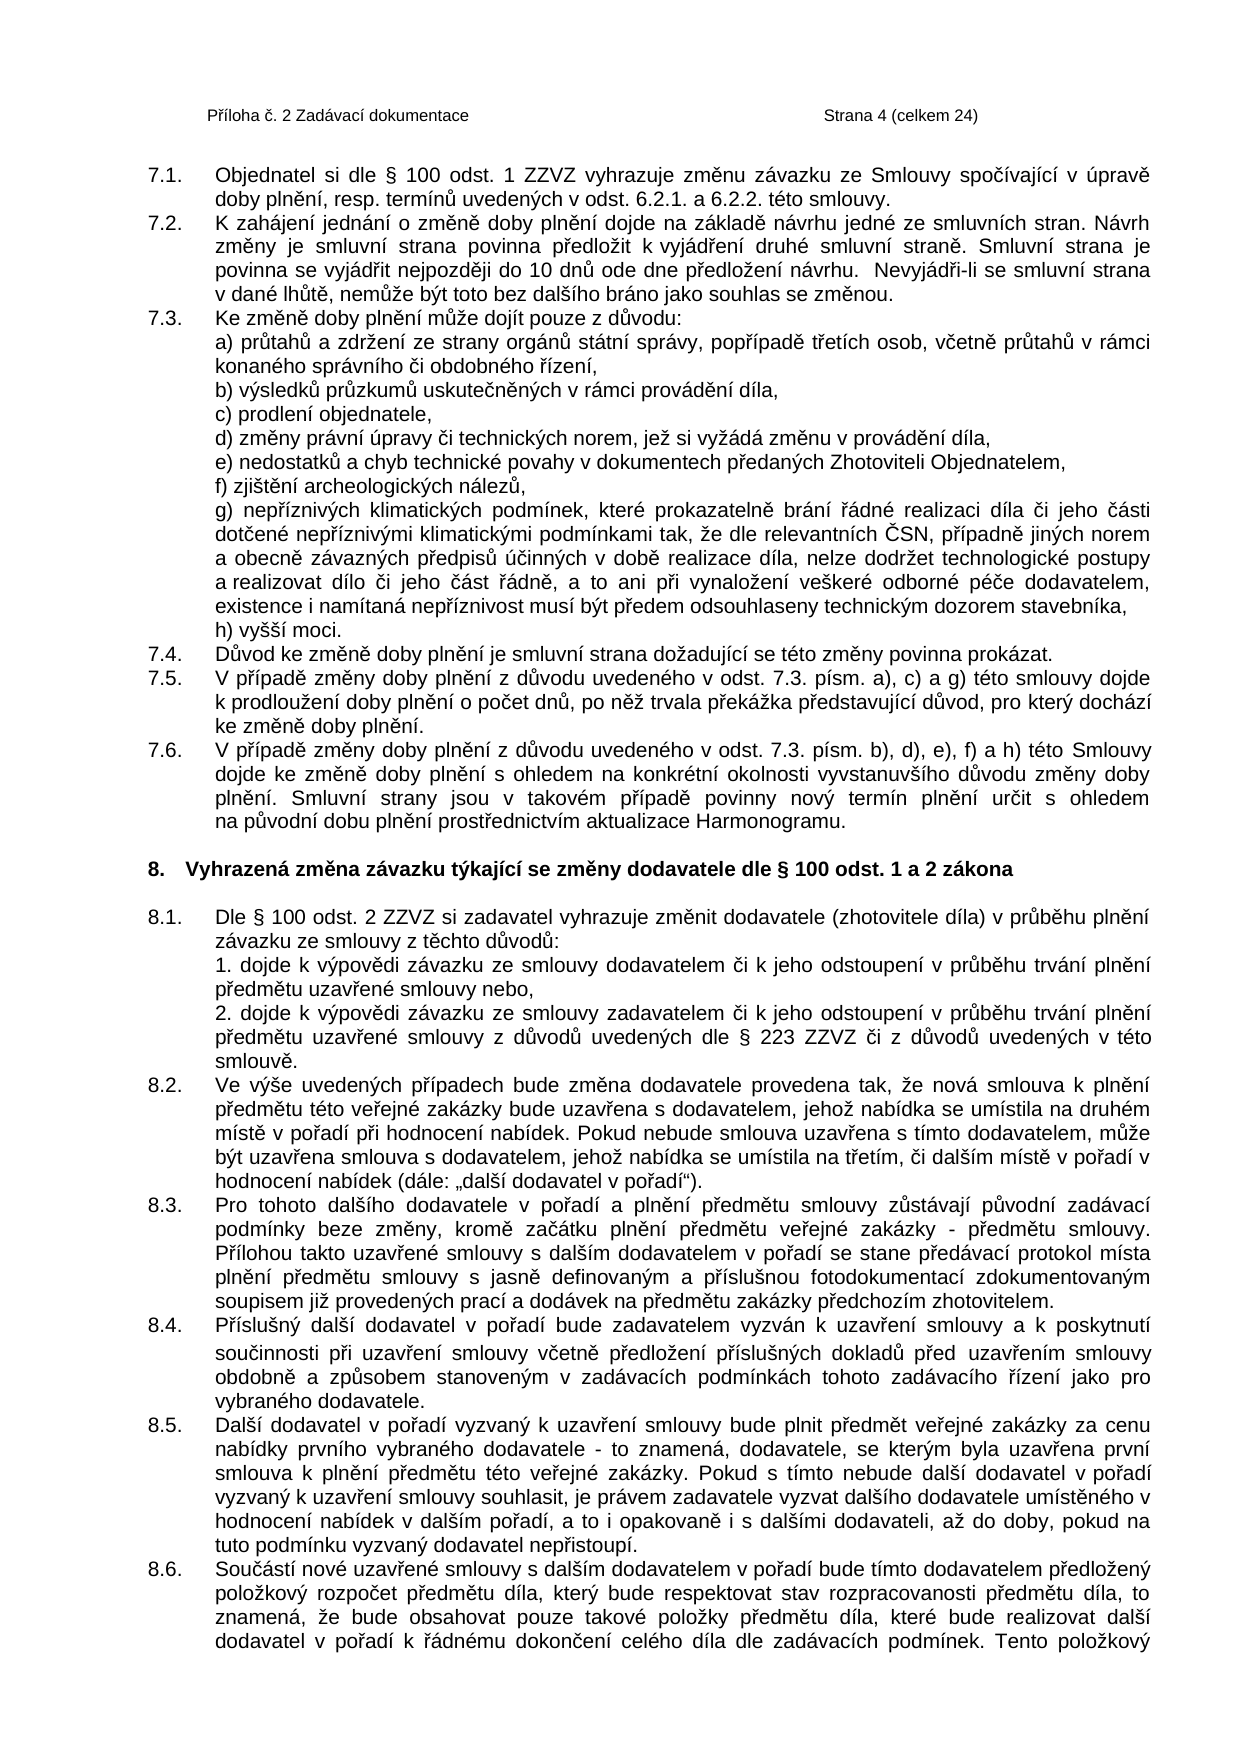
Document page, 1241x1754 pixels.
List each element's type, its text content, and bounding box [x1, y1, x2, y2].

text g) nepříznivých klimatických podmínek, které prokazatelně brání řádné realizaci díla či jeho části dotčené nepříznivými klimatickými podmínkami tak, že dle relevantních ČSN, případně jiných norem a obecně závazných předpisů účinných v době realizace díla, nelze dodržet technologické postupy a realizovat dílo či jeho část řádně, a to ani při vynaložení veškeré odborné péče dodavatelem, existence i namítaná nepříznivost musí být předem odsouhlaseny technickým dozorem stavebníka, [215, 498, 1152, 618]
list Vyhrazená změna závazku týkající se změny dodavatele dle § 100 odst. 1 a 2 zákona [148, 857, 1152, 881]
list V případě změny doby plnění z důvodu uvedeného v odst. 7.3. písm. b), d), e), f) a h) této Smlouvy dojde ke změně doby plnění s ohledem na konkrétní okolnosti vyvstanuvšího důvodu změny doby plnění. Smluvní strany jsou v takovém případě povinny nový termín plnění určit s ohledem na původní dobu plnění prostřednictvím aktualizace Harmonogramu. [148, 737, 1152, 833]
text f) zjištění archeologických nálezů, [148, 474, 1152, 498]
list K zahájení jednání o změně doby plnění dojde na základě návrhu jedné ze smluvních stran. Návrh změny je smluvní strana povinna předložit k vyjádření druhé smluvní straně. Smluvní strana je povinna se vyjádřit nejpozději do 10 dnů ode dne předložení návrhu. Nevyjádři-li se smluvní strana v dané lhůtě, nemůže být toto bez dalšího bráno jako souhlas se změnou. [148, 210, 1152, 306]
text c) prodlení objednatele, [148, 402, 1152, 426]
text b) výsledků průzkumů uskutečněných v rámci provádění díla, [148, 378, 1152, 402]
list Důvod ke změně doby plnění je smluvní strana dožadující se této změny povinna prokázat. [148, 642, 1152, 666]
list Dle § 100 odst. 2 ZZVZ si zadavatel vyhrazuje změnit dodavatele (zhotovitele díla) v průběhu plnění závazku ze smlouvy z těchto důvodů: [148, 905, 1152, 953]
text d) změny právní úpravy či technických norem, jež si vyžádá změnu v provádění díla, [148, 426, 1152, 450]
text 1. dojde k výpovědi závazku ze smlouvy dodavatelem či k jeho odstoupení v průběhu trvání plnění předmětu uzavřené smlouvy nebo, [215, 953, 1152, 1001]
list Další dodavatel v pořadí vyzvaný k uzavření smlouvy bude plnit předmět veřejné zakázky za cenu nabídky prvního vybraného dodavatele - to znamená, dodavatele, se kterým byla uzavřena první smlouva k plnění předmětu této veřejné zakázky. Pokud s tímto nebude další dodavatel v pořadí vyzvaný k uzavření smlouvy souhlasit, je právem zadavatele vyzvat dalšího dodavatele umístěného v hodnocení nabídek v dalším pořadí, a to i opakovaně i s dalšími dodavateli, až do doby, pokud na tuto podmínku vyzvaný dodavatel nepřistoupí. [148, 1413, 1152, 1557]
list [148, 1557, 1152, 1653]
list Ve výše uvedených případech bude změna dodavatele provedena tak, že nová smlouva k plnění předmětu této veřejné zakázky bude uzavřena s dodavatelem, jehož nabídka se umístila na druhém místě v pořadí při hodnocení nabídek. Pokud nebude smlouva uzavřena s tímto dodavatelem, může být uzavřena smlouva s dodavatelem, jehož nabídka se umístila na třetím, či dalším místě v pořadí v hodnocení nabídek (dále: „další dodavatel v pořadí“). [148, 1073, 1152, 1193]
list Pro tohoto dalšího dodavatele v pořadí a plnění předmětu smlouvy zůstávají původní zadávací podmínky beze změny, kromě začátku plnění předmětu veřejné zakázky - předmětu smlouvy. Přílohou takto uzavřené smlouvy s dalším dodavatelem v pořadí se stane předávací protokol místa plnění předmětu smlouvy s jasně definovaným a příslušnou fotodokumentací zdokumentovaným soupisem již provedených prací a dodávek na předmětu zakázky předchozím zhotovitelem. [148, 1193, 1152, 1312]
list Ke změně doby plnění může dojít pouze z důvodu: [148, 306, 1152, 330]
text 2. dojde k výpovědi závazku ze smlouvy zadavatelem či k jeho odstoupení v průběhu trvání plnění předmětu uzavřené smlouvy z důvodů uvedených dle § 223 ZZVZ či z důvodů uvedených v této smlouvě. [215, 1001, 1152, 1073]
list Objednatel si dle § 100 odst. 1 ZZVZ vyhrazuje změnu závazku ze Smlouvy spočívající v úpravě doby plnění, resp. termínů uvedených v odst. 6.2.1. a 6.2.2. této smlouvy. [148, 162, 1152, 210]
text e) nedostatků a chyb technické povahy v dokumentech předaných Zhotoviteli Objednatelem, [148, 450, 1152, 474]
list V případě změny doby plnění z důvodu uvedeného v odst. 7.3. písm. a), c) a g) této smlouvy dojde k prodloužení doby plnění o počet dnů, po něž trvala překážka představující důvod, pro který dochází ke změně doby plnění. [148, 666, 1152, 737]
text a) průtahů a zdržení ze strany orgánů státní správy, popřípadě třetích osob, včetně průtahů v rámci konaného správního či obdobného řízení, [215, 330, 1152, 378]
text h) vyšší moci. [148, 618, 1152, 642]
list Příslušný další dodavatel v pořadí bude zadavatelem vyzván k uzavření smlouvy a k poskytnutí součinnosti při uzavření smlouvy včetně předložení příslušných dokladů před uzavřením smlouvy obdobně a způsobem stanoveným v zadávacích podmínkách tohoto zadávacího řízení jako pro vybraného dodavatele. [148, 1312, 1152, 1413]
